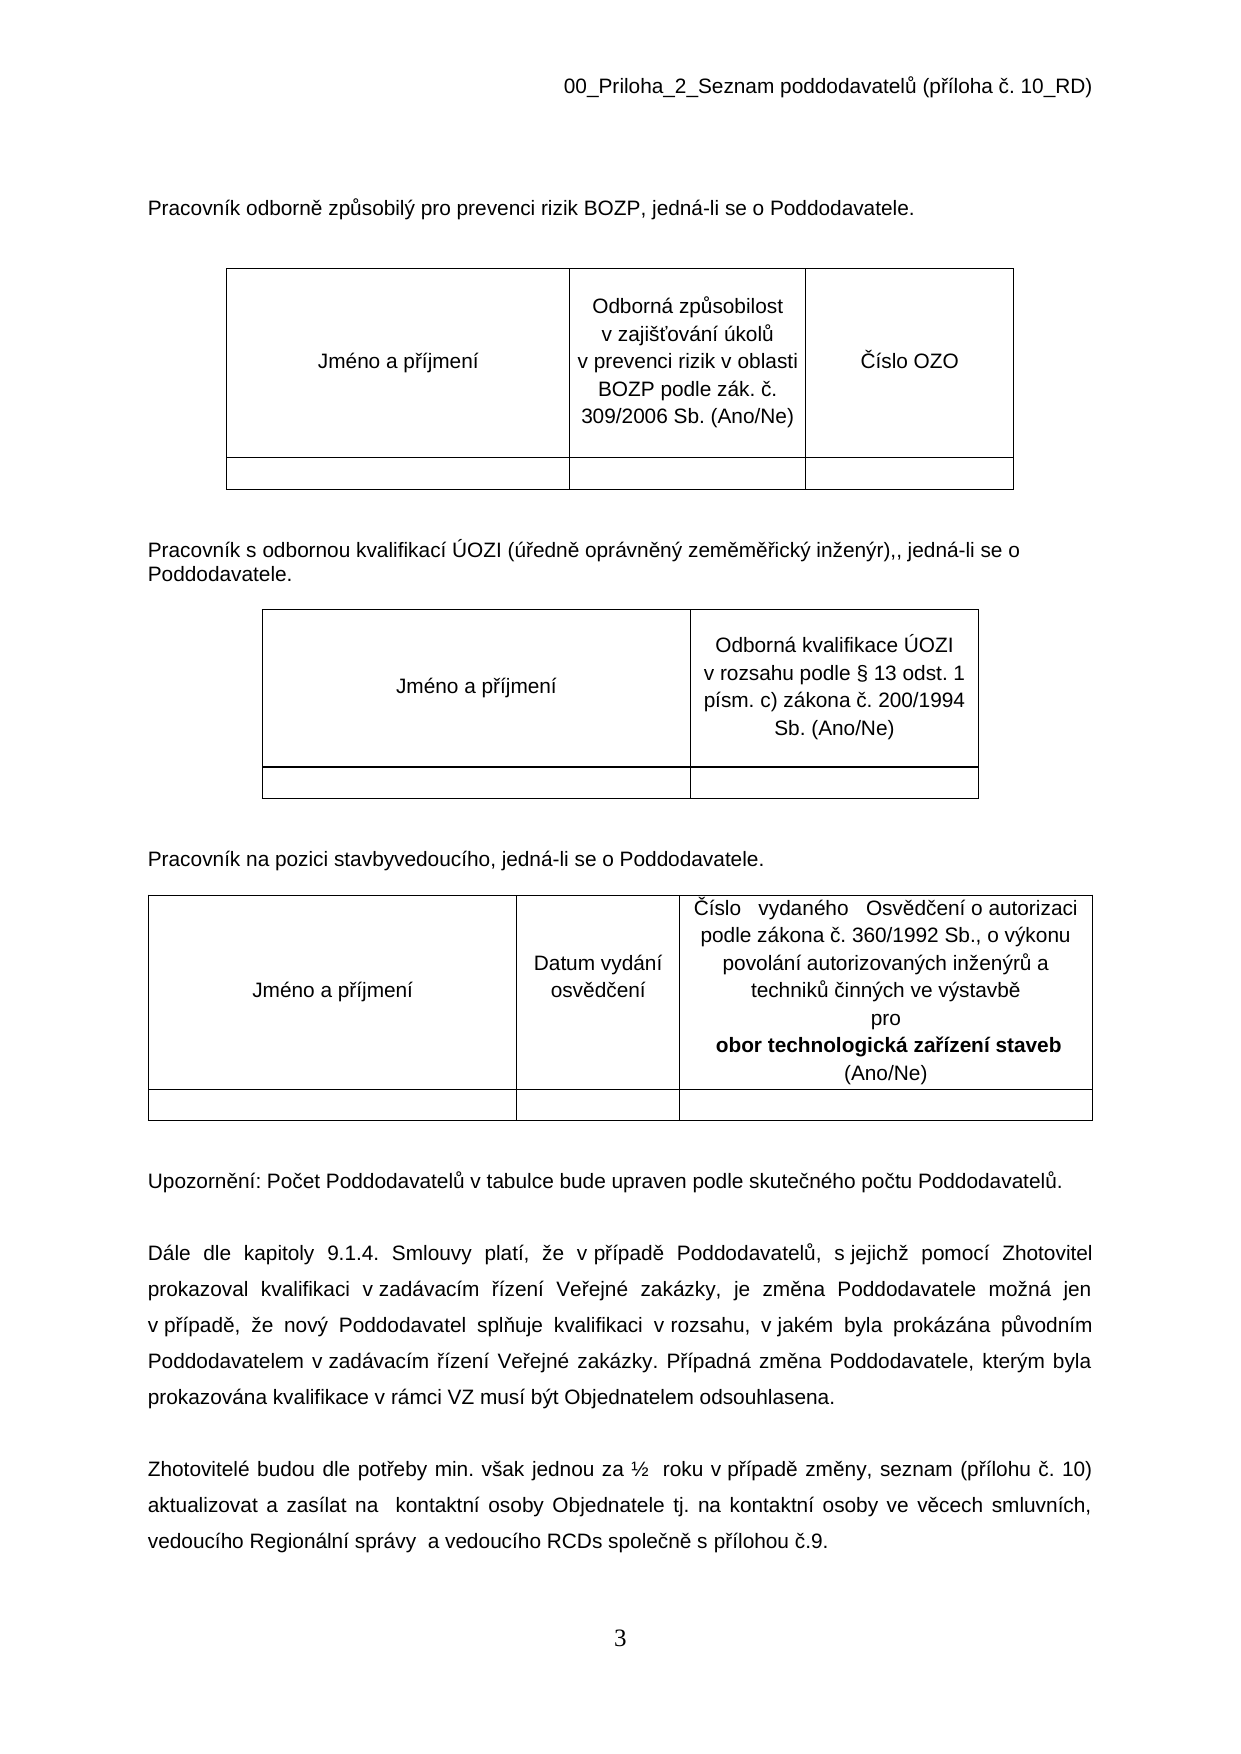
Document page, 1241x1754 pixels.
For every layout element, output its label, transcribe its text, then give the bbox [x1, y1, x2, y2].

table_cell [691, 768, 978, 798]
table_cell [806, 458, 1013, 488]
table_header Číslo vydaného Osvědčení o autorizaci podle zákona č. 360/1992 Sb., o výkonu povolání autorizovaných inženýrů a techniků činných ve výstavbě pro obor technologická zařízení staveb (Ano/Ne) [680, 896, 1092, 1089]
text Pracovník na pozici stavbyvedoucího, jedná-li se o Poddodavatele. [148, 847, 1093, 871]
table_cell [149, 1090, 516, 1120]
text Dále dle kapitoly 9.1.4. Smlouvy platí, že v případě Poddodavatelů, s jejichž pomocí Zhotovitel prokazoval kvalifikaci v zadávacím řízení Veřejné zakázky, je změna Poddodavatele možná jen v případě, že nový Poddodavatel splňuje kvalifikaci v rozsahu, v jakém byla prokázána původním Poddodavatelem v zadávacím řízení Veřejné zakázky. Případná změna Poddodavatele, kterým byla prokazována kvalifikace v rámci VZ musí být Objednatelem odsouhlasena. [148, 1241, 1093, 1409]
text Zhotovitelé budou dle potřeby min. však jednou za ½ roku v případě změny, seznam (přílohu č. 10) aktualizovat a zasílat na kontaktní osoby Objednatele tj. na kontaktní osoby ve věcech smluvních, vedoucího Regionální správy a vedoucího RCDs společně s přílohou č.9. [148, 1457, 1093, 1553]
table_header Odborná způsobilost v zajišťování úkolů v prevenci rizik v oblasti BOZP podle zák. č. 309/2006 Sb. (Ano/Ne) [570, 269, 805, 457]
table_header Jméno a příjmení [263, 610, 690, 766]
table_cell [680, 1090, 1092, 1120]
table_cell [570, 458, 805, 488]
table_header Číslo OZO [806, 269, 1013, 457]
text Upozornění: Počet Poddodavatelů v tabulce bude upraven podle skutečného počtu Poddodavatelů. [148, 1169, 1093, 1193]
text Pracovník s odbornou kvalifikací ÚOZI (úředně oprávněný zeměměřický inženýr),, jedná-li se o Poddodavatele. [148, 537, 1093, 585]
text Pracovník odborně způsobilý pro prevenci rizik BOZP, jedná-li se o Poddodavatele. [148, 196, 1093, 220]
table_cell [227, 458, 569, 488]
table_cell [517, 1090, 679, 1120]
table_header Jméno a příjmení [227, 269, 569, 457]
table_cell [263, 768, 690, 798]
table_header Odborná kvalifikace ÚOZI v rozsahu podle § 13 odst. 1 písm. c) zákona č. 200/1994 Sb. (Ano/Ne) [691, 610, 978, 766]
table_header Datum vydání osvědčení [517, 896, 679, 1089]
table_header Jméno a příjmení [149, 896, 516, 1089]
